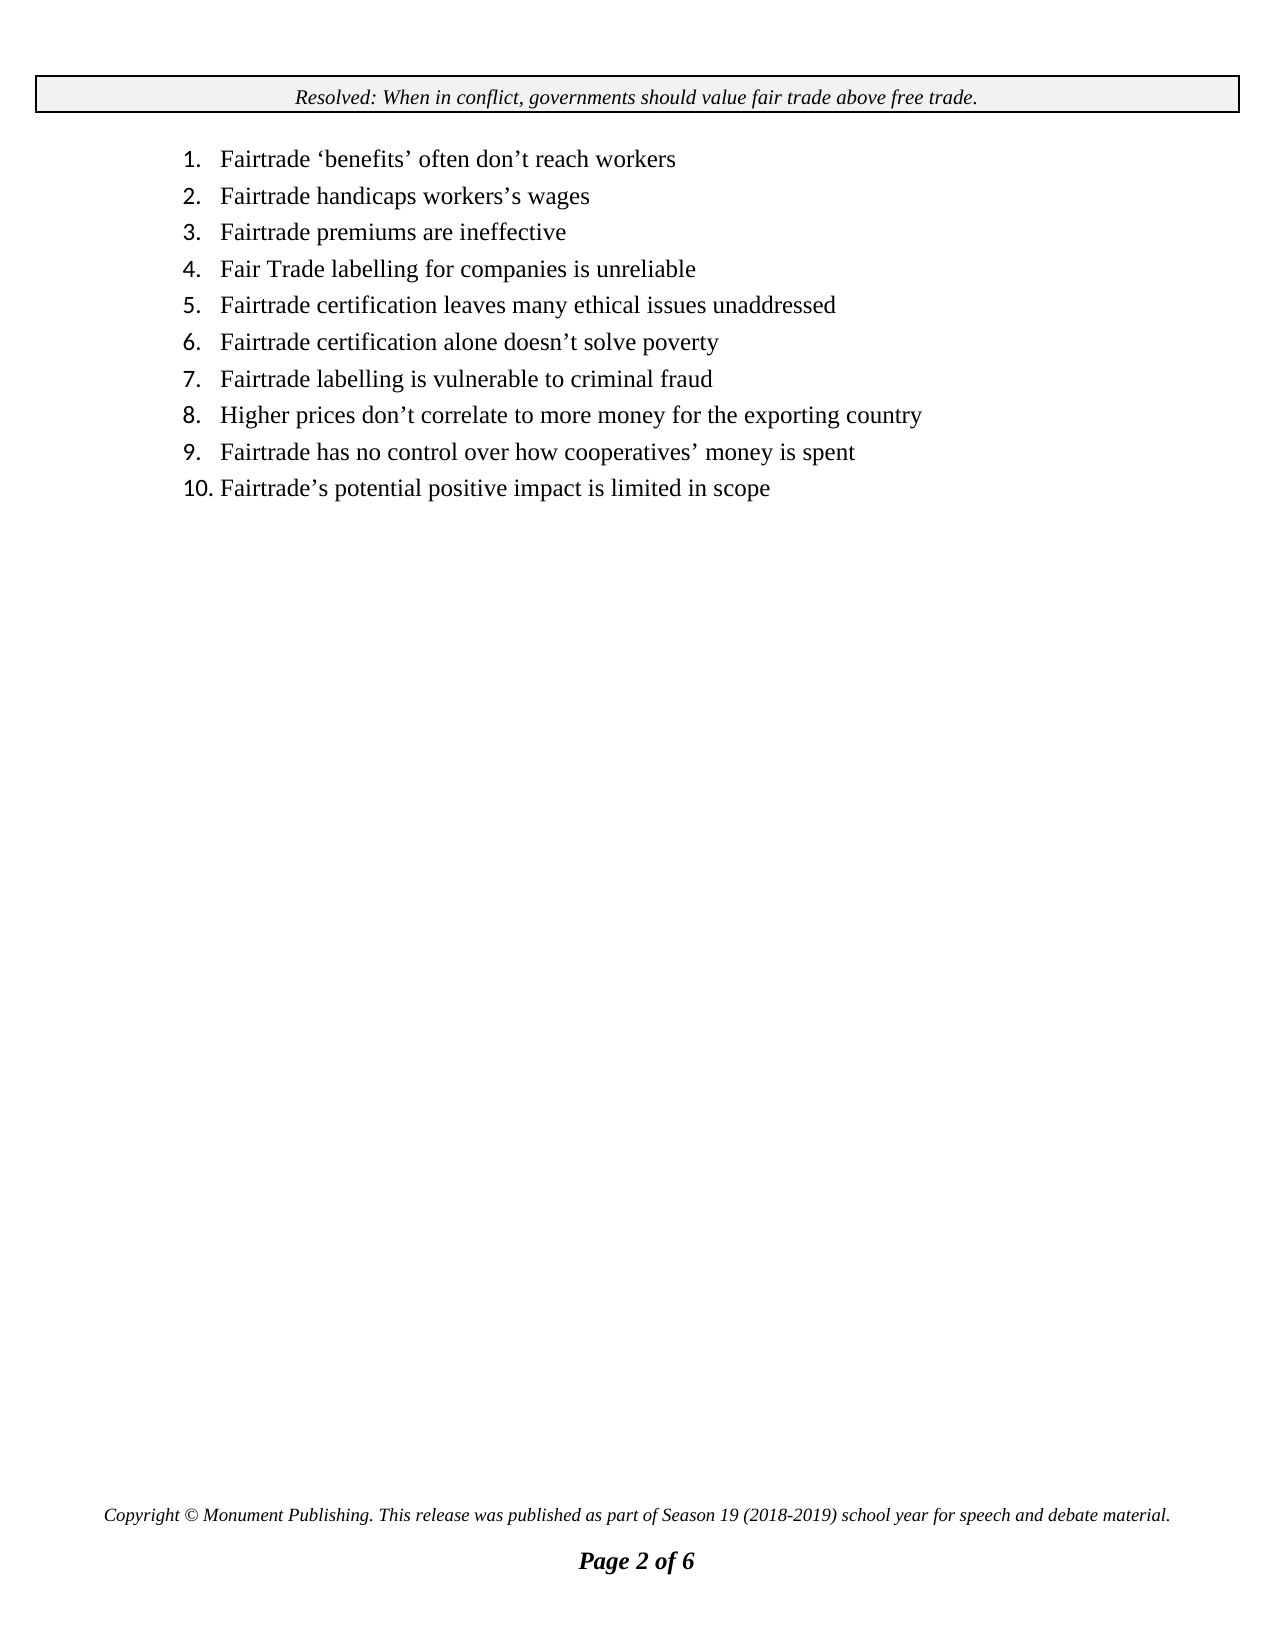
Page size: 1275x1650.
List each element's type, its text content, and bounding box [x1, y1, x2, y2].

list Fairtrade certification alone doesn’t solve poverty [182, 326, 1155, 357]
list Fairtrade labelling is vulnerable to criminal fraud [182, 363, 1155, 393]
list Fairtrade certification leaves many ethical issues unaddressed [182, 289, 1155, 320]
list Fairtrade handicaps workers’s wages [182, 180, 1155, 210]
list Fairtrade premiums are ineffective [182, 216, 1155, 247]
list Higher prices don’t correlate to more money for the exporting country [182, 399, 1155, 430]
list Fairtrade has no control over how cooperatives’ money is spent [182, 436, 1155, 466]
list Fairtrade ‘benefits’ often don’t reach workers [182, 143, 1155, 174]
list Fairtrade’s potential positive impact is limited in scope [182, 472, 1155, 503]
list Fair Trade labelling for companies is unreliable [182, 253, 1155, 283]
